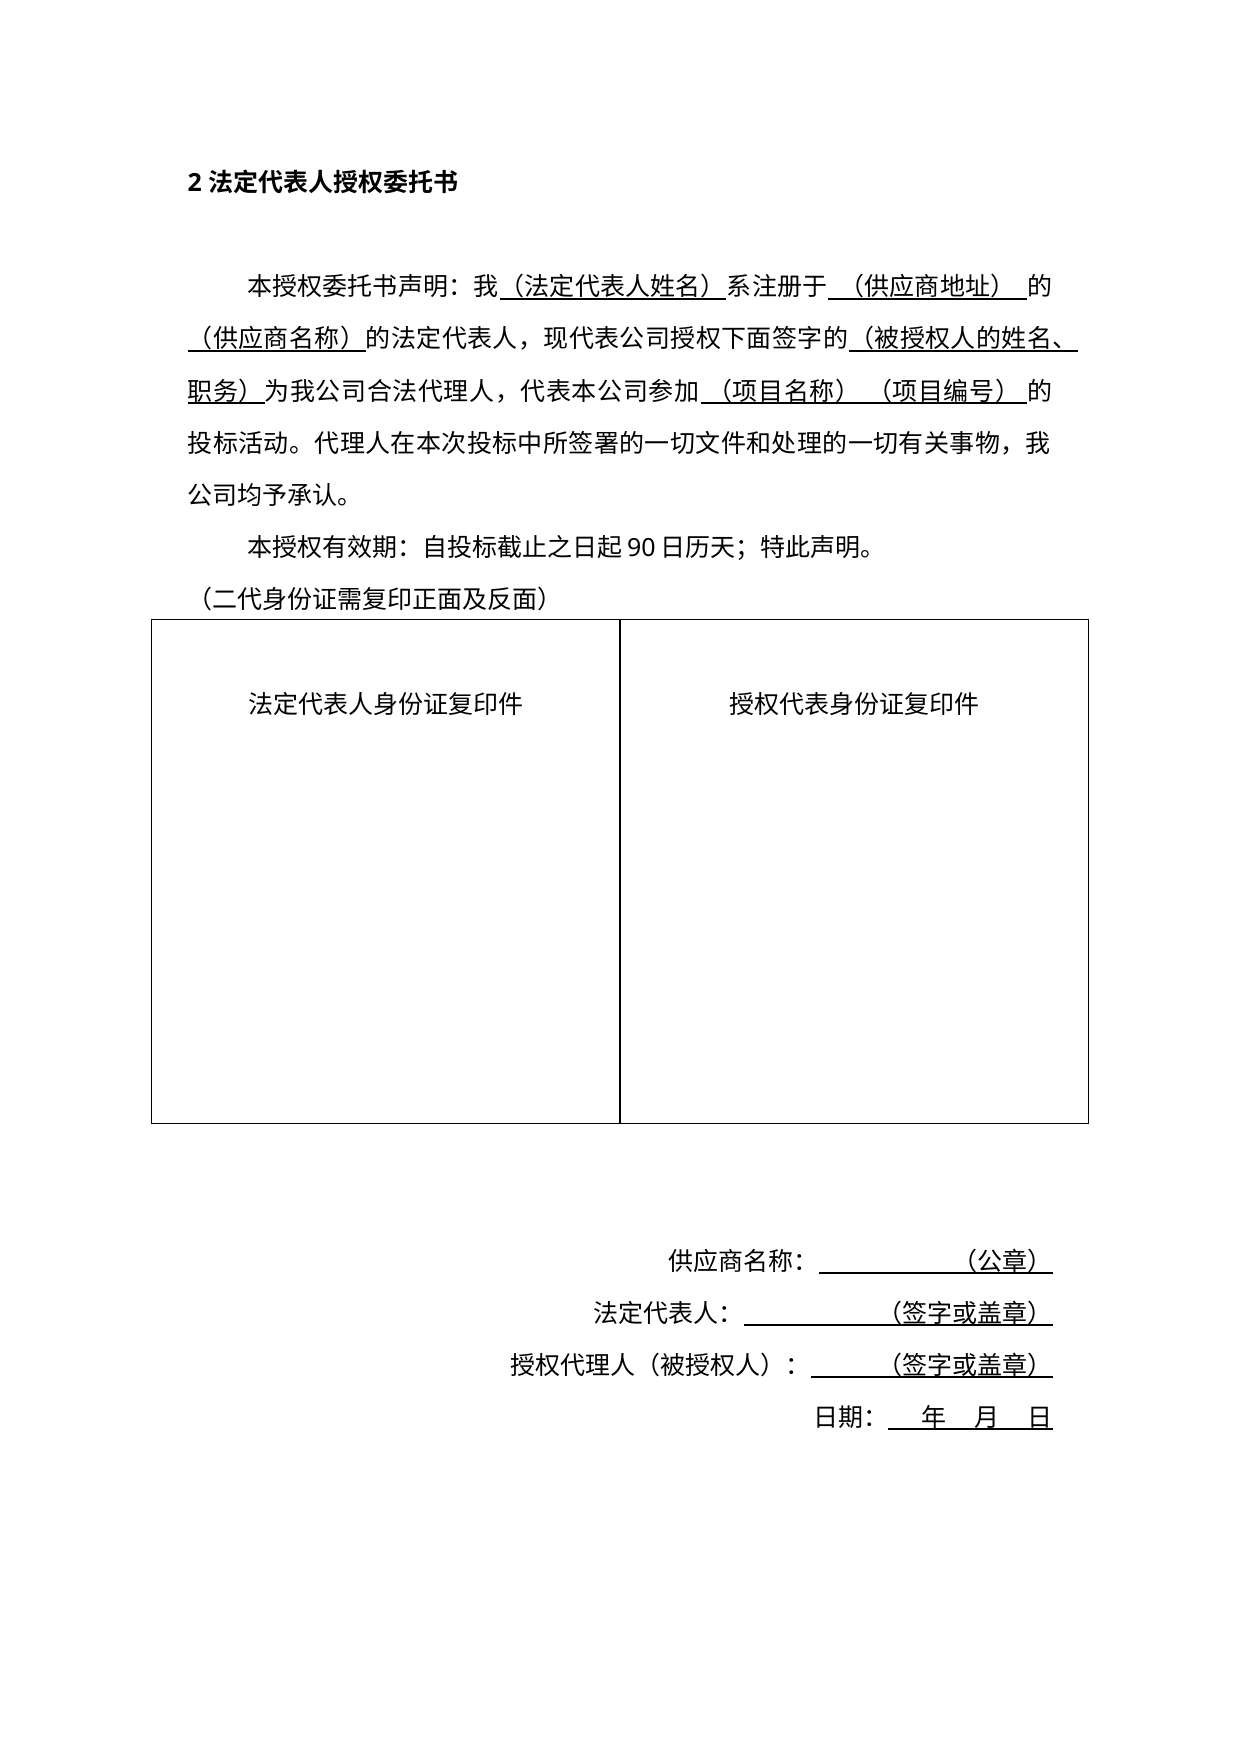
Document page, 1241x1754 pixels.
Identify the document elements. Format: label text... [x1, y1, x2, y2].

text 2 法定代表人授权委托书 [187, 150, 1053, 202]
text 本授权委托书声明：我（法定代表人姓名）系注册于 （供应商地址） 的（供应商名称）的法定代表人，现代表公司授权下面签字的（被授权人的姓名、职务）为我公司合法代理人，代表本公司参加 （项目名称） （项目编号） 的投标活动。代理人在本次投标中所签署的一切文件和处理的一切有关事物，我公司均予承认。 [187, 254, 1053, 514]
text （二代身份证需复印正面及反面） [187, 567, 1053, 619]
text 法定代表人： （签字或盖章） [187, 1280, 1053, 1332]
text 日期： 年 月 日 [187, 1384, 1053, 1437]
table_header 授权代表身份证复印件 [621, 620, 1088, 1123]
text 授权代理人（被授权人）： （签字或盖章） [187, 1332, 1053, 1384]
text 本授权有效期：自投标截止之日起90日历天；特此声明。 [187, 514, 1053, 567]
table_header 法定代表人身份证复印件 [152, 620, 619, 1123]
text 供应商名称： （公章） [187, 1228, 1053, 1280]
